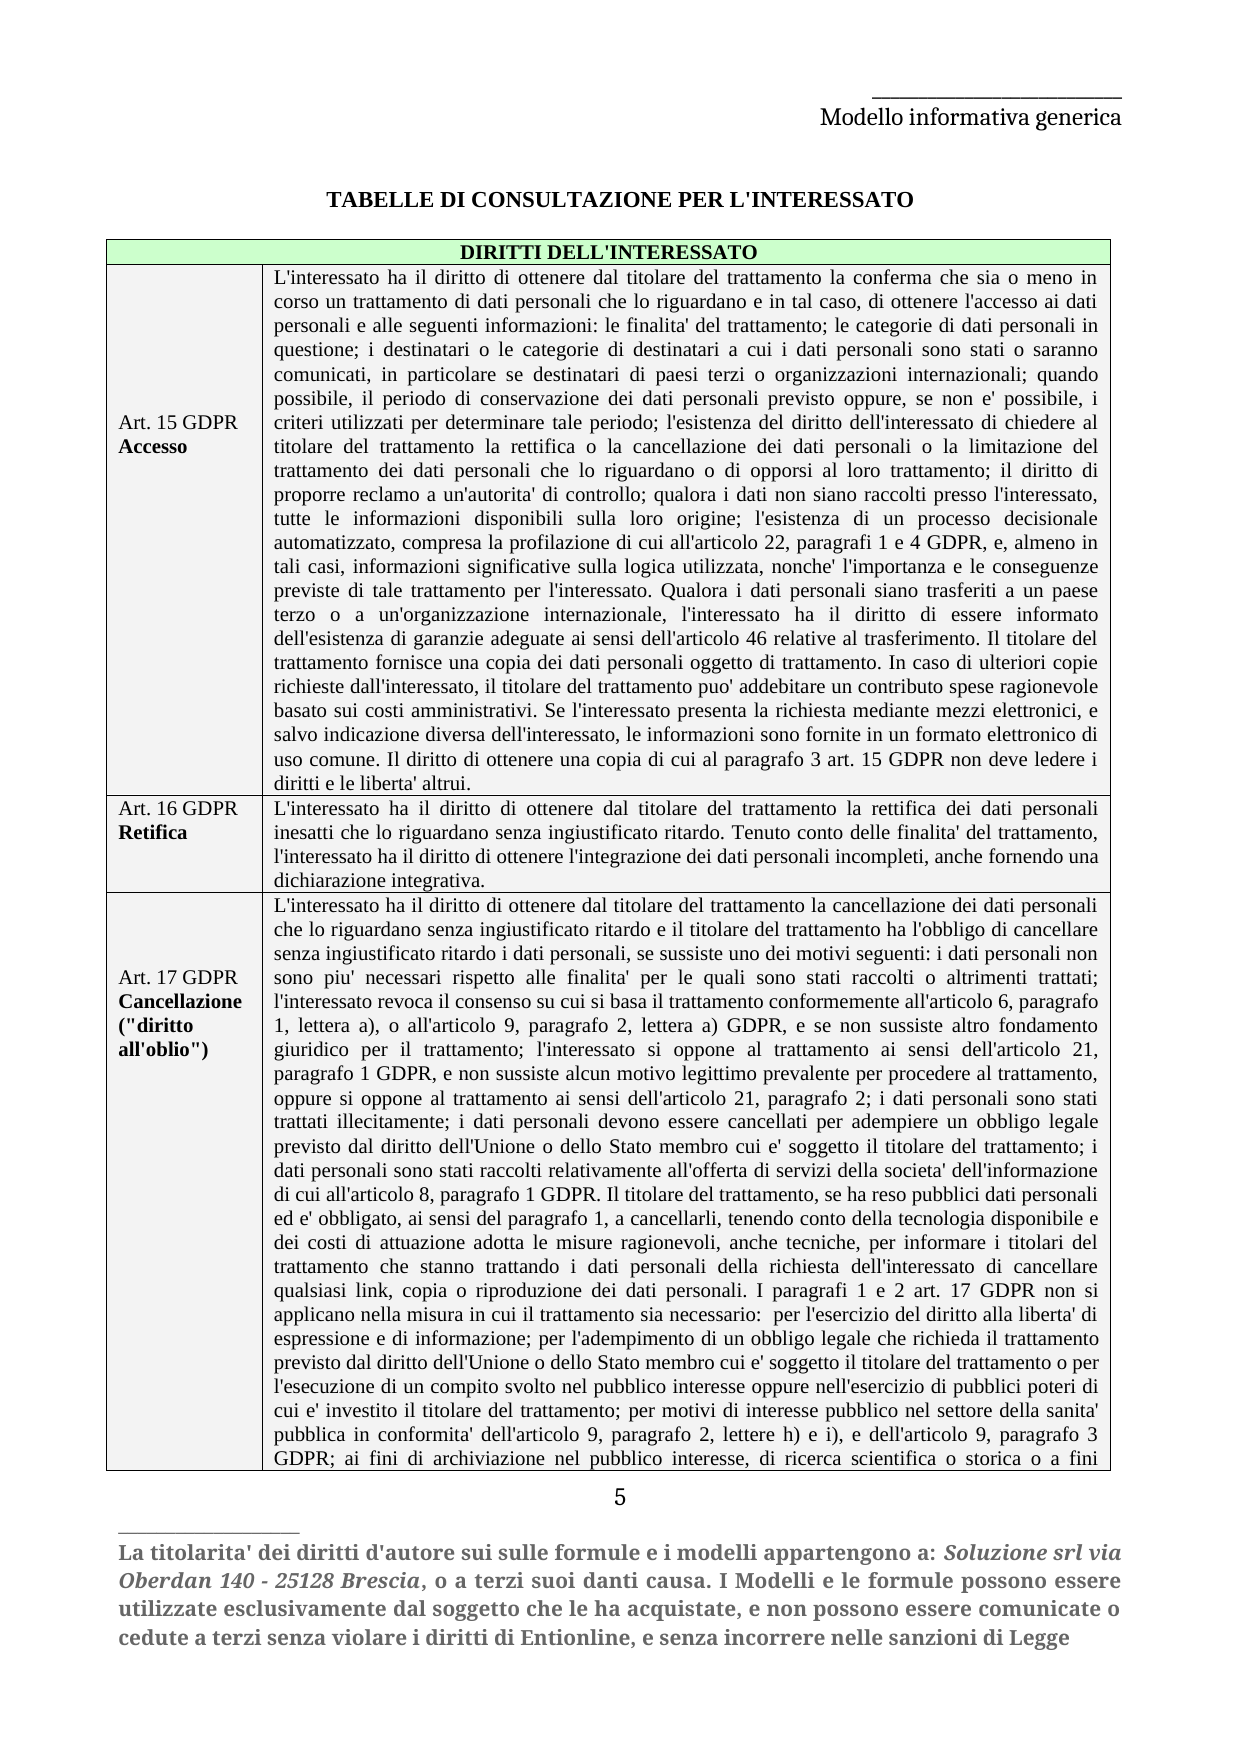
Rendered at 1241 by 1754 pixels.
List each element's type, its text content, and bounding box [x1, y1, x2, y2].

table_cell Art. 16 GDPR Retifica [107, 796, 262, 892]
table_cell Art. 15 GDPR Accesso [107, 265, 262, 794]
table_cell L'interessato ha il diritto di ottenere dal titolare del trattamento la rettifica dei dati personali inesatti che lo riguardano senza ingiustificato ritardo. Tenuto conto delle finalita' del trattamento, l'interessato ha il diritto di ottenere l'integrazione dei dati personali incompleti, anche fornendo una dichiarazione integrativa. [263, 796, 1110, 892]
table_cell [263, 893, 1110, 1470]
table_cell L'interessato ha il diritto di ottenere dal titolare del trattamento la conferma che sia o meno in corso un trattamento di dati personali che lo riguardano e in tal caso, di ottenere l'accesso ai dati personali e alle seguenti informazioni: le finalita' del trattamento; le categorie di dati personali in questione; i destinatari o le categorie di destinatari a cui i dati personali sono stati o saranno comunicati, in particolare se destinatari di paesi terzi o organizzazioni internazionali; quando possibile, il periodo di conservazione dei dati personali previsto oppure, se non e' possibile, i criteri utilizzati per determinare tale periodo; l'esistenza del diritto dell'interessato di chiedere al titolare del trattamento la rettifica o la cancellazione dei dati personali o la limitazione del trattamento dei dati personali che lo riguardano o di opporsi al loro trattamento; il diritto di proporre reclamo a un'autorita' di controllo; qualora i dati non siano raccolti presso l'interessato, tutte le informazioni disponibili sulla loro origine; l'esistenza di un processo decisionale automatizzato, compresa la profilazione di cui all'articolo 22, paragrafi 1 e 4 GDPR, e, almeno in tali casi, informazioni significative sulla logica utilizzata, nonche' l'importanza e le conseguenze previste di tale trattamento per l'interessato. Qualora i dati personali siano trasferiti a un paese terzo o a un'organizzazione internazionale, l'interessato ha il diritto di essere informato dell'esistenza di garanzie adeguate ai sensi dell'articolo 46 relative al trasferimento. Il titolare del trattamento fornisce una copia dei dati personali oggetto di trattamento. In caso di ulteriori copie richieste dall'interessato, il titolare del trattamento puo' addebitare un contributo spese ragionevole basato sui costi amministrativi. Se l'interessato presenta la richiesta mediante mezzi elettronici, e salvo indicazione diversa dell'interessato, le informazioni sono fornite in un formato elettronico di uso comune. Il diritto di ottenere una copia di cui al paragrafo 3 art. 15 GDPR non deve ledere i diritti e le liberta' altrui. [263, 265, 1110, 794]
table_header DIRITTI DELL'INTERESSATO [107, 240, 1110, 264]
text TABELLE DI CONSULTAZIONE PER L'INTERESSATO [118, 186, 1122, 213]
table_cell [107, 893, 262, 1470]
